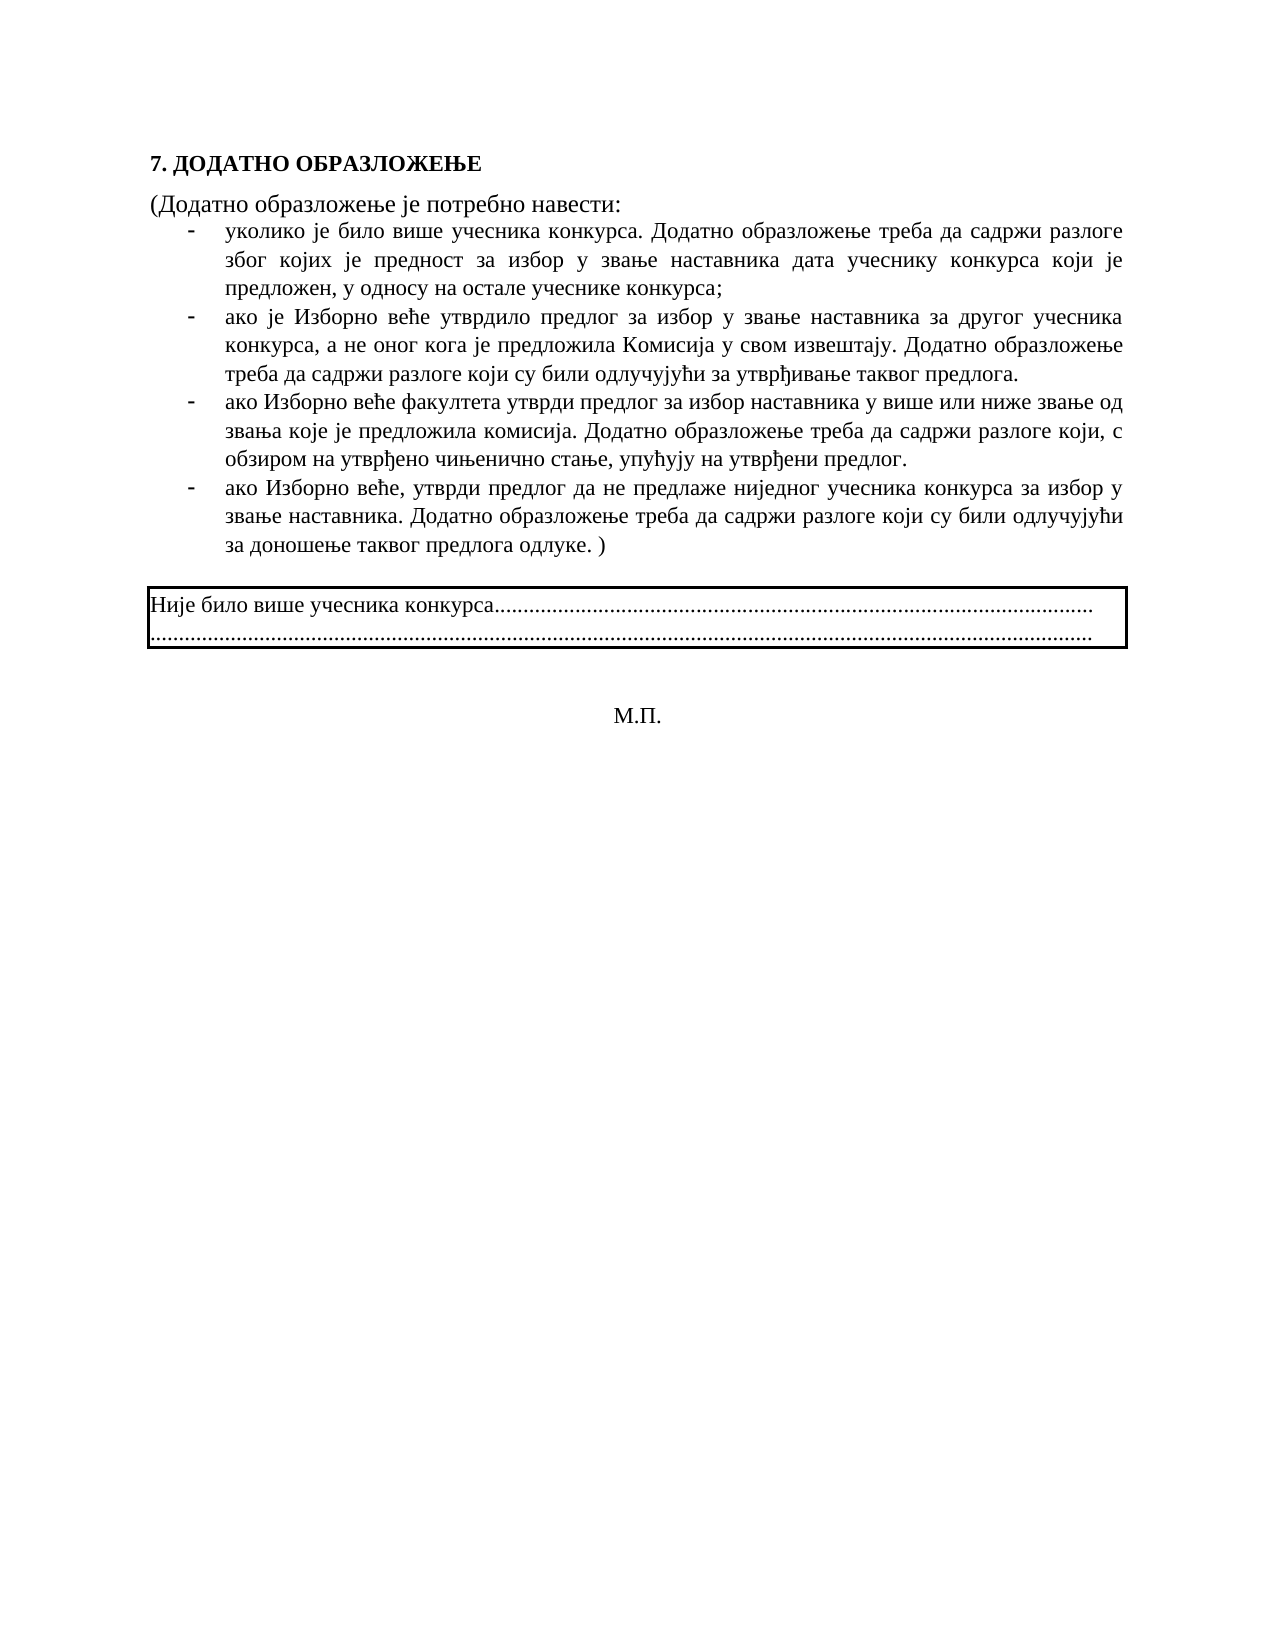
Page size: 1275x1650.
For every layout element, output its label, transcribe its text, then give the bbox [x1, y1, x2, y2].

text (Додатно образложење је потребно навести: [150, 189, 1125, 218]
text Није било више учесника конкурса [150, 589, 1125, 617]
list ако Изборно веће факултета утврди предлог за избор наставника у више или ниже звање од звања које је предложила комисија. Додатно образложење треба да садржи разлоге који, с обзиром на утврђено чињенично стање, упућују на утврђени предлог. [187, 388, 1125, 471]
text М.П. [150, 702, 1125, 728]
list уколико је било више учесника конкурса. Додатно образложење треба да садржи разлоге због којих је предност за избор у звање наставника дата учеснику конкурса који је предложен, у односу на остале учеснике конкурса; [187, 218, 1125, 301]
list ако Изборно веће, утврди предлог да не предлаже ниједног учесника конкурса за избор у звање наставника. Додатно образложење треба да садржи разлоге који су били одлучујући за доношење таквог предлога одлуке. ) [187, 473, 1125, 558]
list ако је Изборно веће утврдило предлог за избор у звање наставника за другог учесника конкурса, а не оног кога је предложила Комисија у свом извештају. Додатно образложење треба да садржи разлоге који су били одлучујући за утврђивање таквог предлога. [187, 303, 1125, 386]
text 7. ДОДАТНО ОБРАЗЛОЖЕЊЕ [150, 150, 1125, 176]
